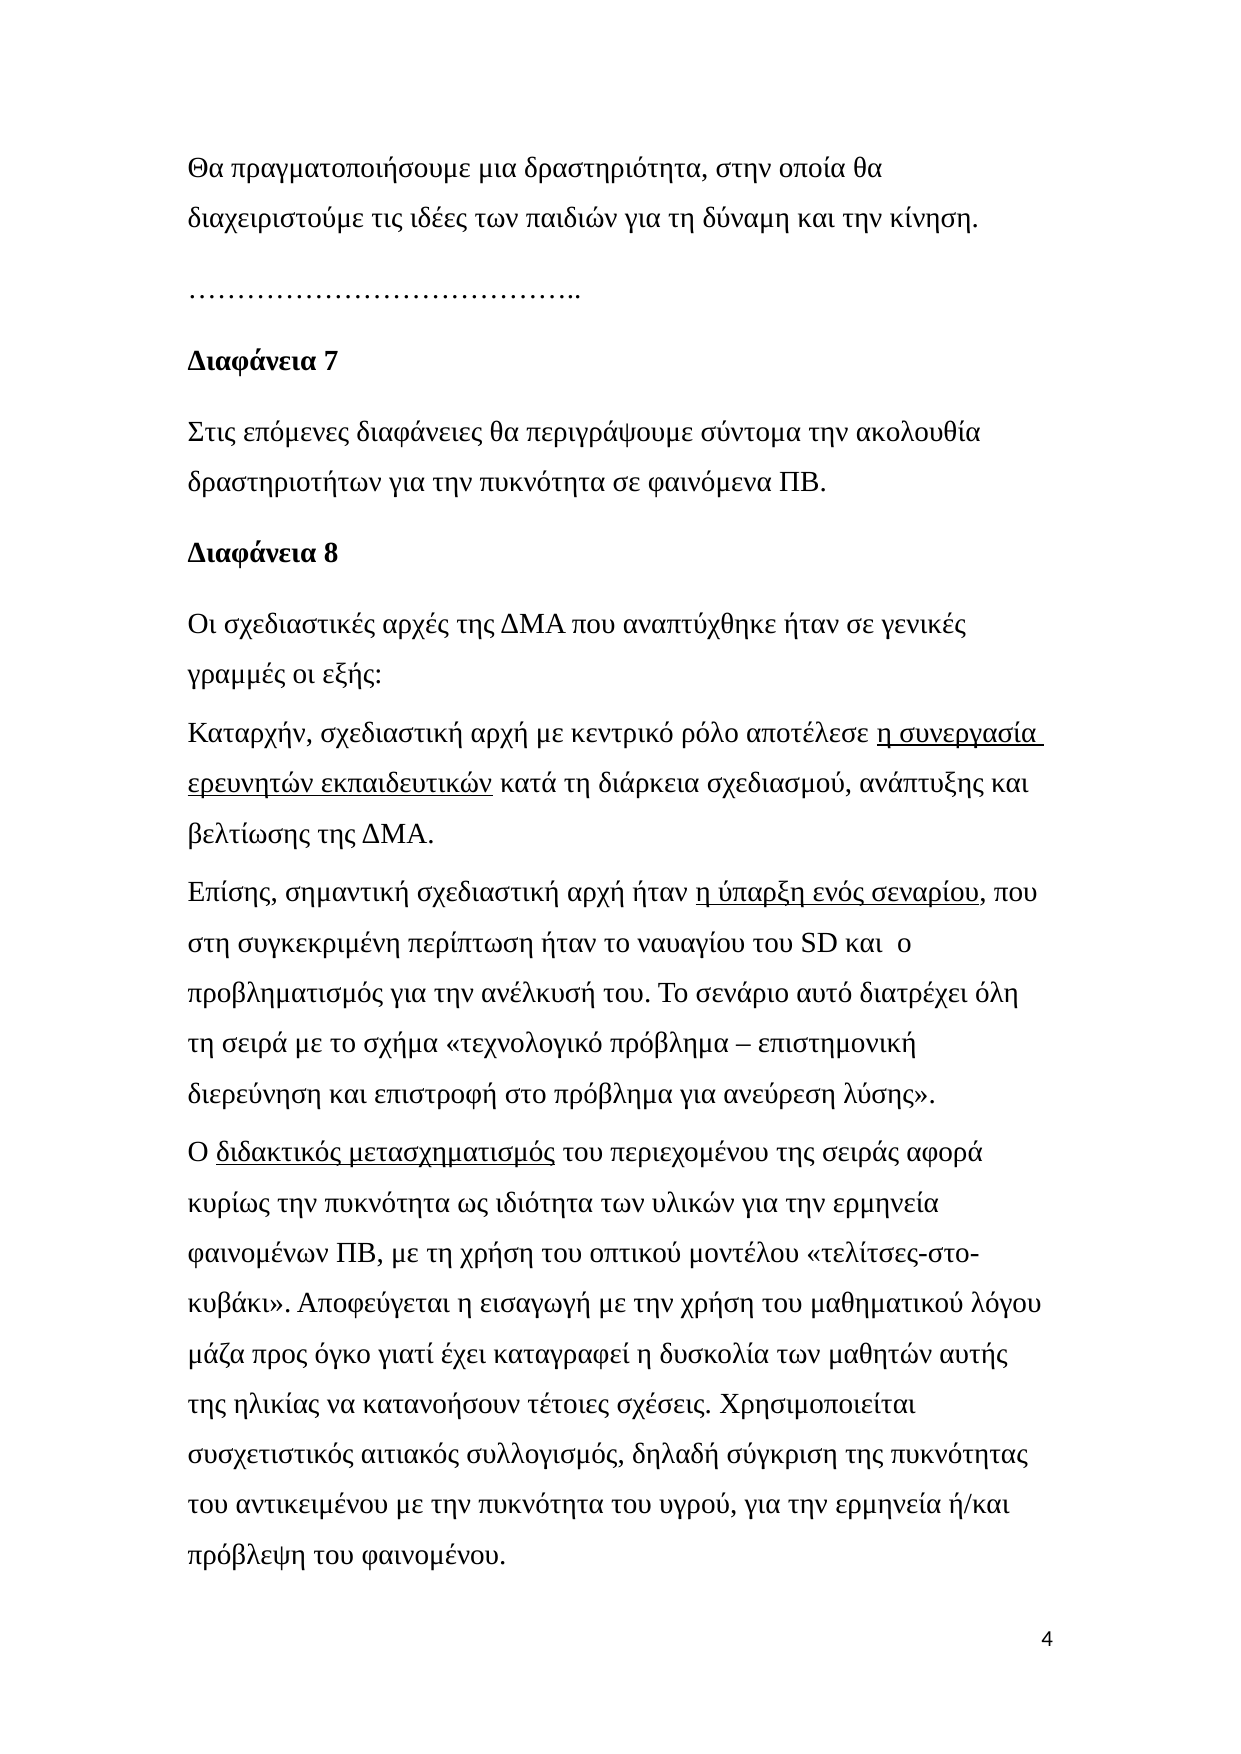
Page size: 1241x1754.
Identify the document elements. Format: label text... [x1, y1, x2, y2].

text Επίσης, σημαντική σχεδιαστική αρχή ήταν η ύπαρξη ενός σεναρίου, που στη συγκεκριμένη περίπτωση ήταν το ναυαγίου του SD και ο προβληματισμός για την ανέλκυσή του. Το σενάριο αυτό διατρέχει όλη τη σειρά με το σχήμα «τεχνολογικό πρόβλημα – επιστημονική διερεύνηση και επιστροφή στο πρόβλημα για ανεύρεση λύσης». [187, 874, 1053, 1109]
text Θα πραγματοποιήσουμε μια δραστηριότητα, στην οποία θα διαχειριστούμε τις ιδέες των παιδιών για τη δύναμη και την κίνηση. [187, 150, 1053, 234]
text Διαφάνεια 8 [187, 535, 1053, 569]
text Οι σχεδιαστικές αρχές της ΔΜΑ που αναπτύχθηκε ήταν σε γενικές γραμμές οι εξής: [187, 606, 1053, 690]
text Διαφάνεια 7 [187, 343, 1053, 376]
text Στις επόμενες διαφάνειες θα περιγράψουμε σύντομα την ακολουθία δραστηριοτήτων για την πυκνότητα σε φαινόμενα ΠΒ. [187, 414, 1053, 498]
text Ο διδακτικός μετασχηματισμός του περιεχομένου της σειράς αφορά κυρίως την πυκνότητα ως ιδιότητα των υλικών για την ερμηνεία φαινομένων ΠΒ, με τη χρήση του οπτικού μοντέλου «τελίτσες-στο-κυβάκι». Αποφεύγεται η εισαγωγή με την χρήση του μαθηματικού λόγου μάζα προς όγκο γιατί έχει καταγραφεί η δυσκολία των μαθητών αυτής της ηλικίας να κατανοήσουν τέτοιες σχέσεις. Χρησιμοποιείται συσχετιστικός αιτιακός συλλογισμός, δηλαδή σύγκριση της πυκνότητας του αντικειμένου με την πυκνότητα του υγρού, για την ερμηνεία ή/και πρόβλεψη του φαινομένου. [187, 1134, 1053, 1571]
text Καταρχήν, σχεδιαστική αρχή με κεντρικό ρόλο αποτέλεσε η συνεργασία ερευνητών εκπαιδευτικών κατά τη διάρκεια σχεδιασμού, ανάπτυξης και βελτίωσης της ΔΜΑ. [187, 715, 1053, 849]
text ………………………………….. [187, 271, 1053, 305]
